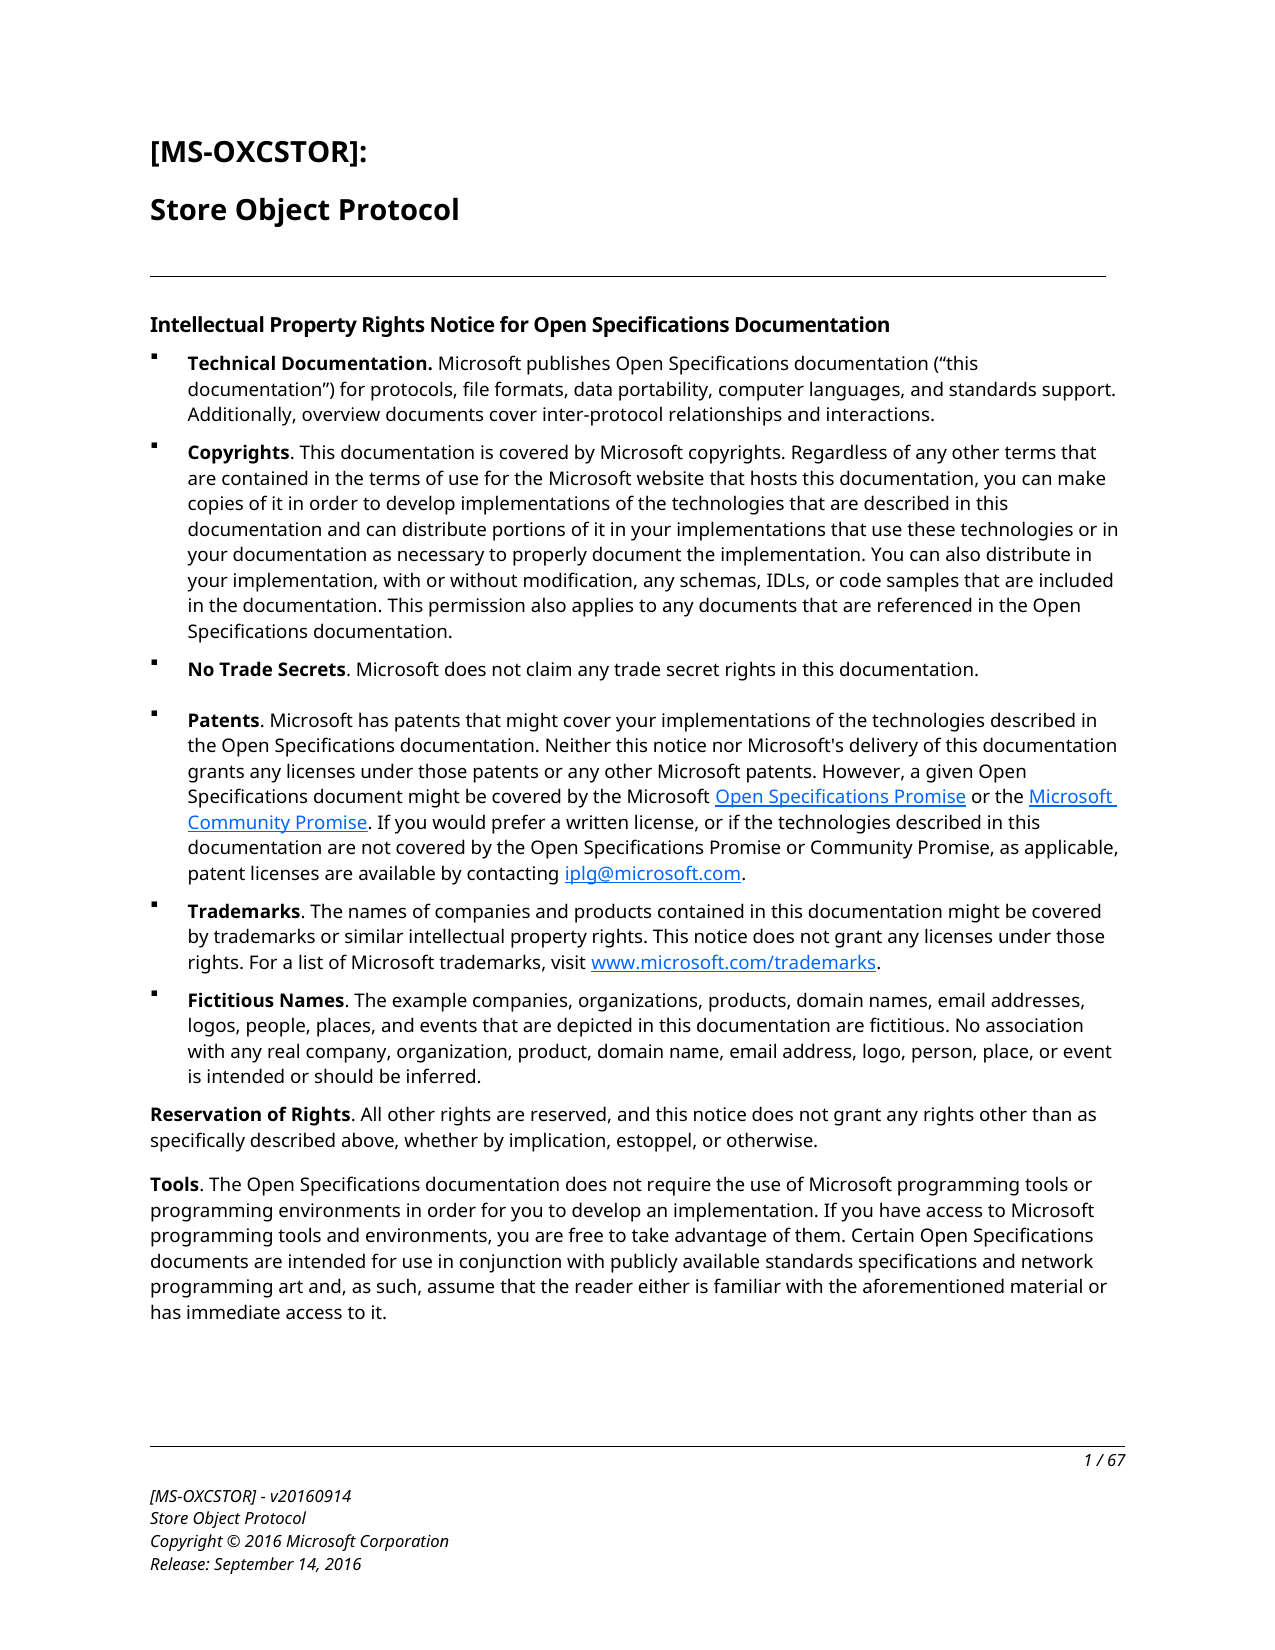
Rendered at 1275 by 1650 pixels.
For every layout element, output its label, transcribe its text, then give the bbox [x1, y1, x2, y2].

text Tools. The Open Specifications documentation does not require the use of Microsoft programming tools or programming environments in order for you to develop an implementation. If you have access to Microsoft programming tools and environments, you are free to take advantage of them. Certain Open Specifications documents are intended for use in conjunction with publicly available standards specifications and network programming art and, as such, assume that the reader either is familiar with the aforementioned material or has immediate access to it. [150, 1171, 1125, 1324]
text Intellectual Property Rights Notice for Open Specifications Documentation [150, 310, 1125, 338]
list Copyrights. This documentation is covered by Microsoft copyrights. Regardless of any other terms that are contained in the terms of use for the Microsoft website that hosts this documentation, you can make copies of it in order to develop implementations of the technologies that are described in this documentation and can distribute portions of it in your implementations that use these technologies or in your documentation as necessary to properly document the implementation. You can also distribute in your implementation, with or without modification, any schemas, IDLs, or code samples that are included in the documentation. This permission also applies to any documents that are referenced in the Open Specifications documentation. [150, 439, 1125, 644]
list Technical Documentation. Microsoft publishes Open Specifications documentation (“this documentation”) for protocols, file formats, data portability, computer languages, and standards support. Additionally, overview documents cover inter-protocol relationships and interactions. [150, 350, 1125, 427]
list Trademarks. The names of companies and products contained in this documentation might be covered by trademarks or similar intellectual property rights. This notice does not grant any licenses under those rights. For a list of Microsoft trademarks, visit www.microsoft.com/trademarks. [150, 898, 1125, 974]
text Store Object Protocol [150, 190, 1125, 229]
list Fictitious Names. The example companies, organizations, products, domain names, email addresses, logos, people, places, and events that are depicted in this documentation are fictitious. No association with any real company, organization, product, domain name, email address, logo, person, place, or event is intended or should be inferred. [150, 987, 1125, 1089]
text [MS-OXCSTOR]: [150, 131, 1125, 171]
text Reservation of Rights. All other rights are reserved, and this notice does not grant any rights other than as specifically described above, whether by implication, estoppel, or otherwise. [150, 1102, 1125, 1153]
list No Trade Secrets. Microsoft does not claim any trade secret rights in this documentation. [150, 656, 1125, 682]
list Patents. Microsoft has patents that might cover your implementations of the technologies described in the Open Specifications documentation. Neither this notice nor Microsoft's delivery of this documentation grants any licenses under those patents or any other Microsoft patents. However, a given Open Specifications document might be covered by the Microsoft Open Specifications Promise or the Microsoft Community Promise. If you would prefer a written license, or if the technologies described in this documentation are not covered by the Open Specifications Promise or Community Promise, as applicable, patent licenses are available by contacting iplg@microsoft.com. [150, 707, 1125, 886]
